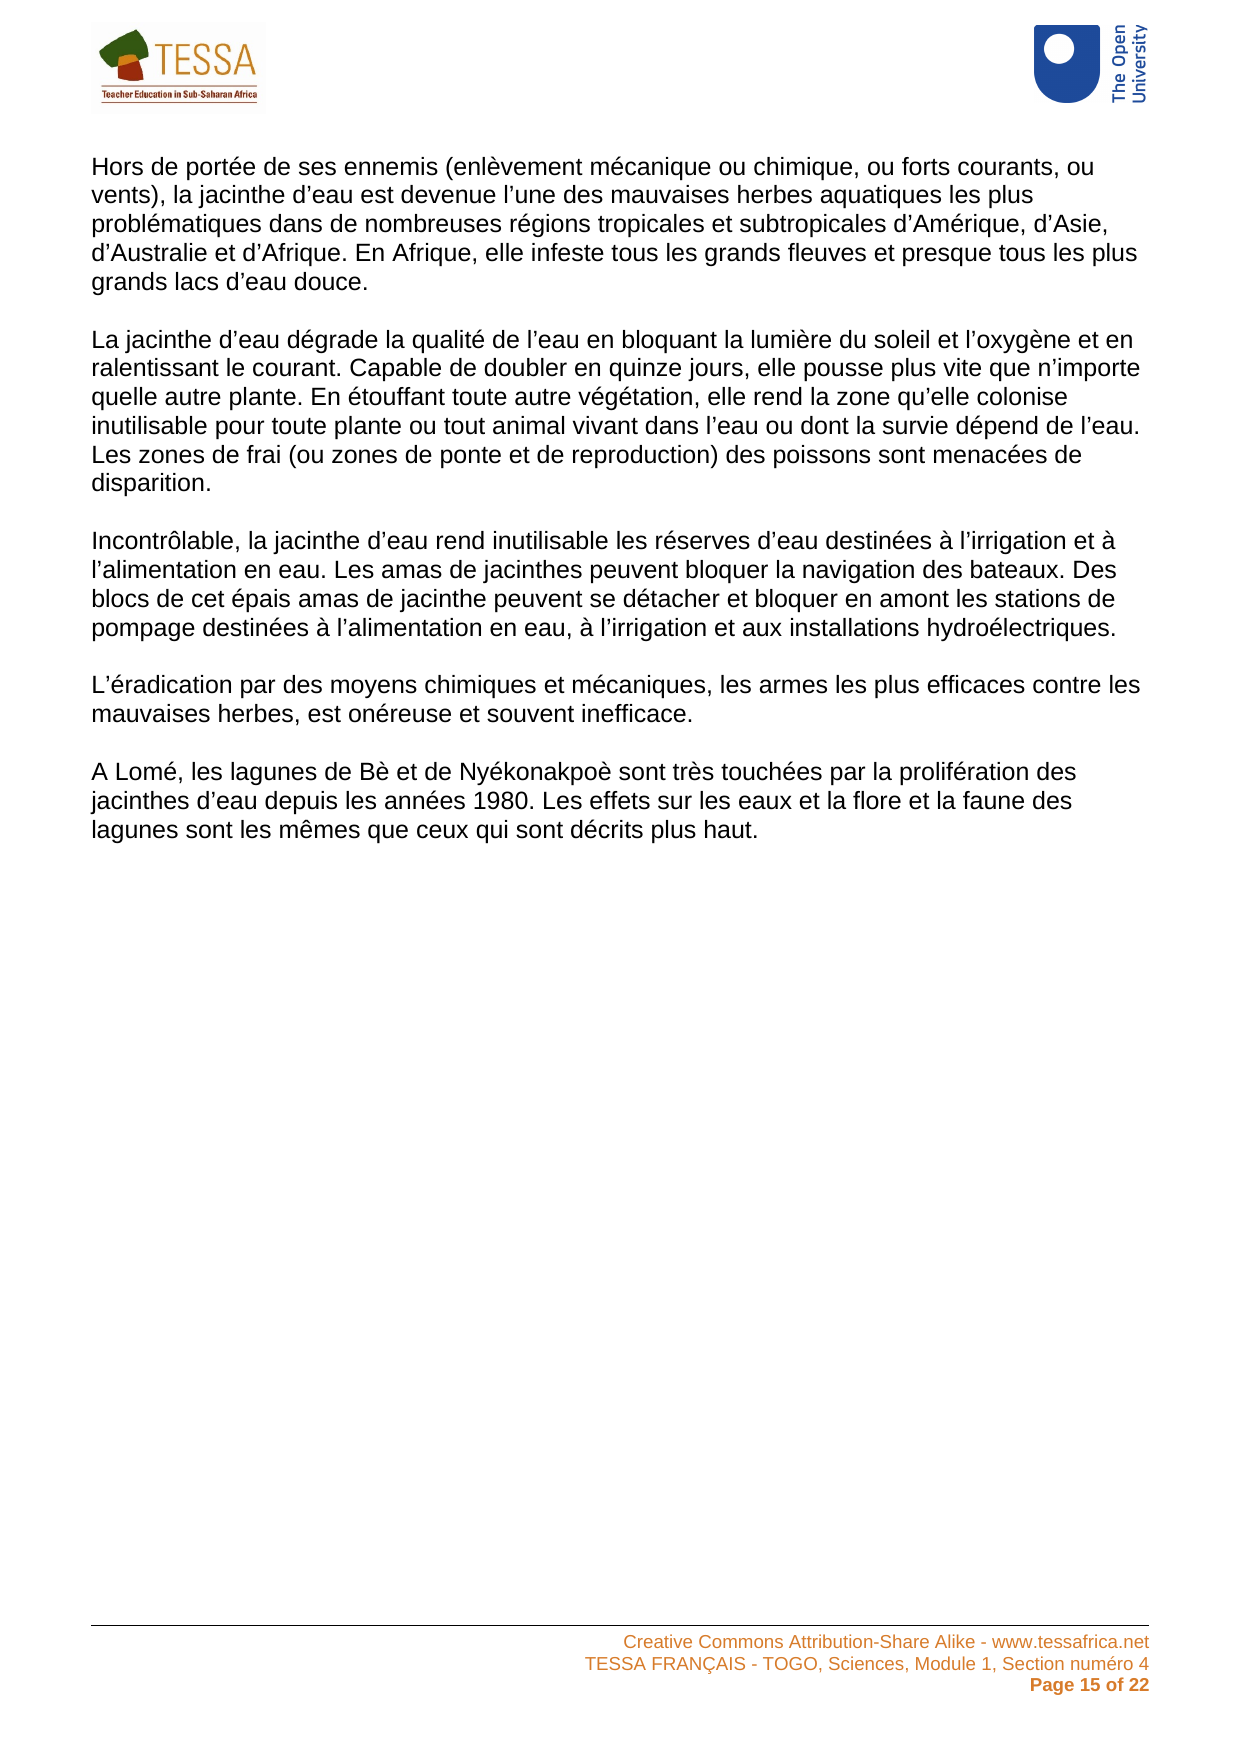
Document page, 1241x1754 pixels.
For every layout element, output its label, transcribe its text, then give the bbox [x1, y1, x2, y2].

picture [91, 22, 266, 114]
text L’éradication par des moyens chimiques et mécaniques, les armes les plus efficaces contre les mauvaises herbes, est onéreuse et souvent inefficace. [91, 670, 1149, 728]
text A Lomé, les lagunes de Bè et de Nyékonakpoè sont très touchées par la prolifération des jacinthes d’eau depuis les années 1980. Les effets sur les eaux et la flore et la faune des lagunes sont les mêmes que ceux qui sont décrits plus haut. [91, 757, 1149, 843]
text La jacinthe d’eau dégrade la qualité de l’eau en bloquant la lumière du soleil et l’oxygène et en ralentissant le courant. Capable de doubler en quinze jours, elle pousse plus vite que n’importe quelle autre plante. En étouffant toute autre végétation, elle rend la zone qu’elle colonise inutilisable pour toute plante ou tout animal vivant dans l’eau ou dont la survie dépend de l’eau. Les zones de frai (ou zones de ponte et de reproduction) des poissons sont menacées de disparition. [91, 324, 1149, 497]
text Incontrôlable, la jacinthe d’eau rend inutilisable les réserves d’eau destinées à l’irrigation et à l’alimentation en eau. Les amas de jacinthes peuvent bloquer la navigation des bateaux. Des blocs de cet épais amas de jacinthe peuvent se détacher et bloquer en amont les stations de pompage destinées à l’alimentation en eau, à l’irrigation et aux installations hydroélectriques. [91, 526, 1149, 641]
text Hors de portée de ses ennemis (enlèvement mécanique ou chimique, ou forts courants, ou vents), la jacinthe d’eau est devenue l’une des mauvaises herbes aquatiques les plus problématiques dans de nombreuses régions tropicales et subtropicales d’Amérique, d’Asie, d’Australie et d’Afrique. En Afrique, elle infeste tous les grands fleuves et presque tous les plus grands lacs d’eau douce. [91, 152, 1149, 295]
picture [1034, 25, 1148, 103]
